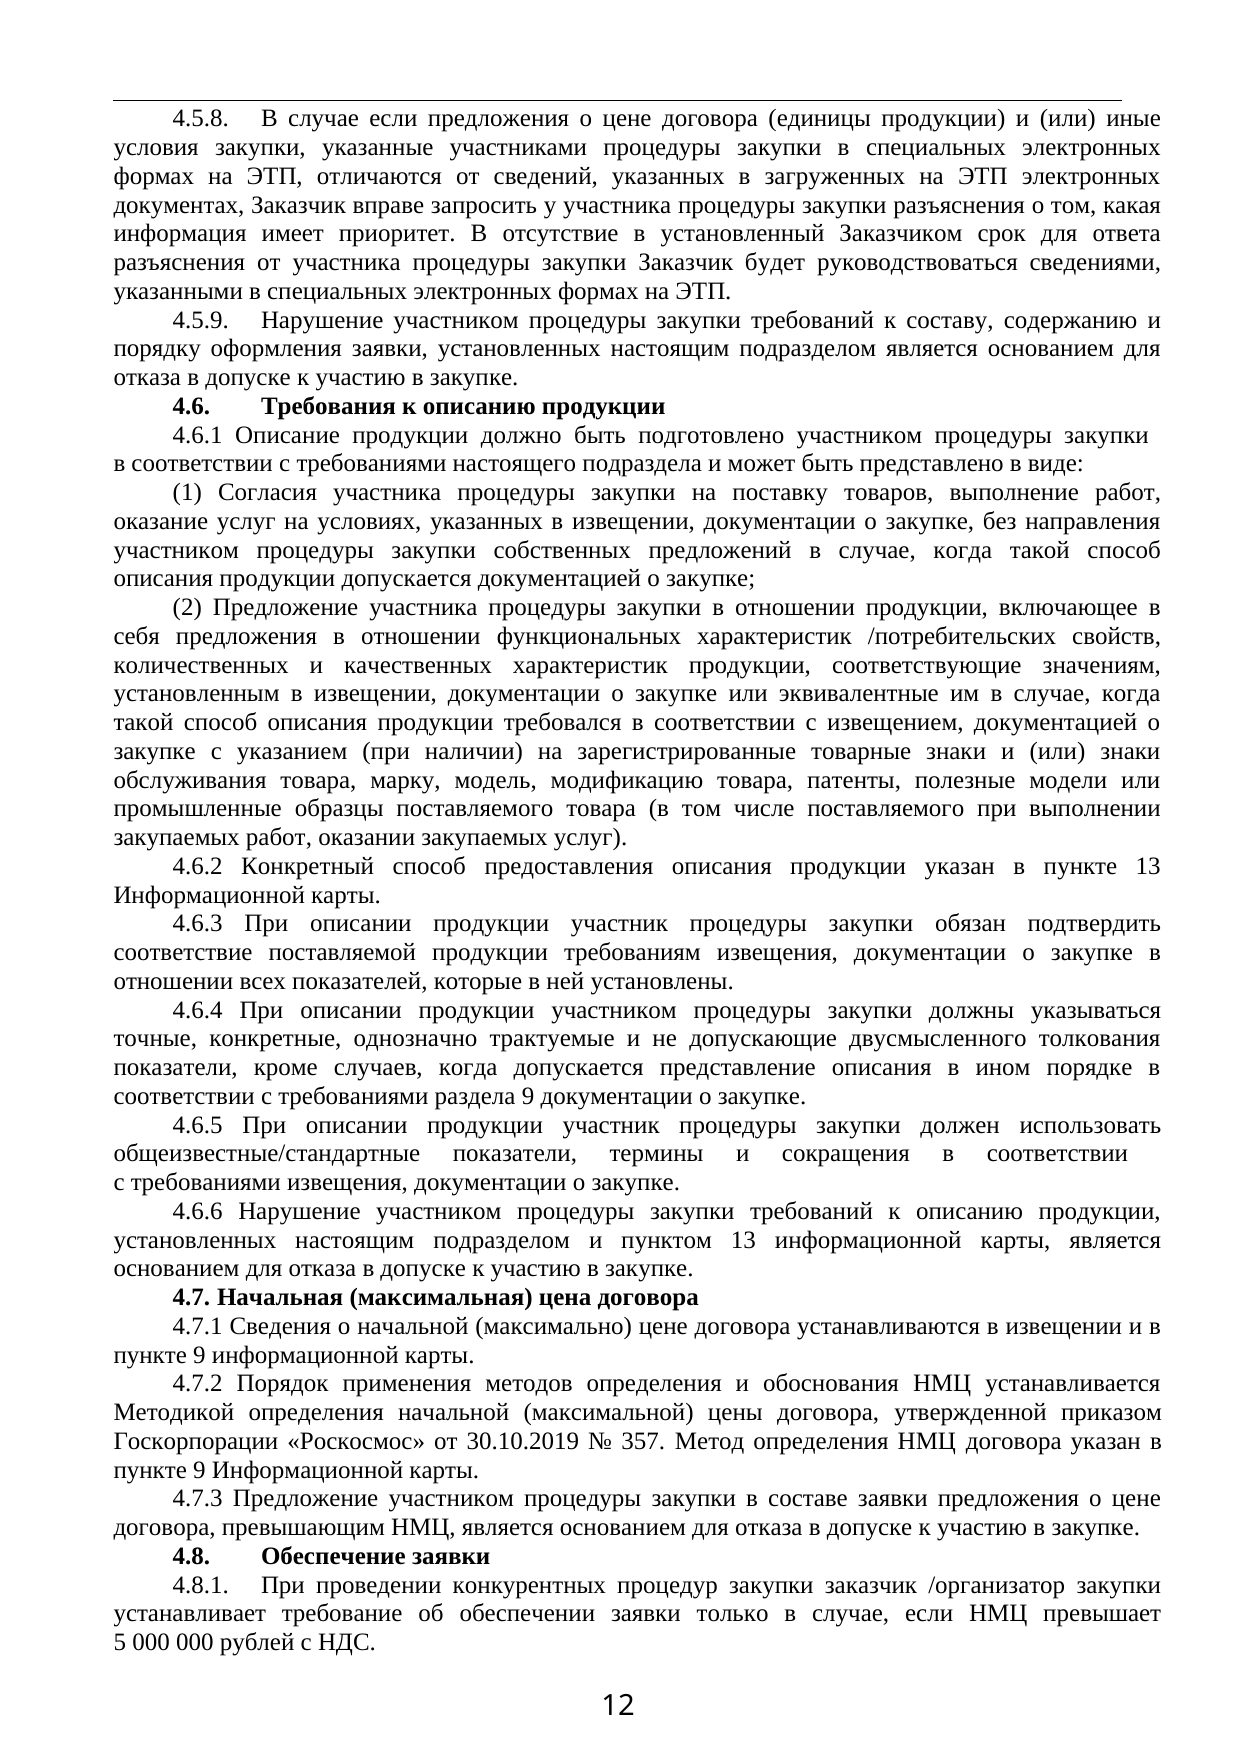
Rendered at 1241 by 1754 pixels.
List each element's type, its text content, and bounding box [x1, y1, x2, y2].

list Требования к описанию продукции [113, 391, 1162, 420]
list (1) Согласия участника процедуры закупки на поставку товаров, выполнение работ, оказание услуг на условиях, указанных в извещении, документации о закупке, без направления участником процедуры закупки собственных предложений в случае, когда такой способ описания продукции допускается документацией о закупке; [113, 477, 1162, 592]
text 4.6.3 При описании продукции участник процедуры закупки обязан подтвердить соответствие поставляемой продукции требованиям извещения, документации о закупке в отношении всех показателей, которые в ней установлены. [113, 908, 1162, 995]
text 4.7.2 Порядок применения методов определения и обоснования НМЦ устанавливается Методикой определения начальной (максимальной) цены договора, утвержденной приказом Госкорпорации «Роскосмос» от 30.10.2019 № 357. Метод определения НМЦ договора указан в пункте 9 Информационной карты. [113, 1368, 1162, 1483]
list (2) Предложение участника процедуры закупки в отношении продукции, включающее в себя предложения в отношении функциональных характеристик /потребительских свойств, количественных и качественных характеристик продукции, соответствующие значениям, установленным в извещении, документации о закупке или эквивалентные им в случае, когда такой способ описания продукции требовался в соответствии с извещением, документацией о закупке с указанием (при наличии) на зарегистрированные товарные знаки и (или) знаки обслуживания товара, марку, модель, модификацию товара, патенты, полезные модели или промышленные образцы поставляемого товара (в том числе поставляемого при выполнении закупаемых работ, оказании закупаемых услуг). [113, 592, 1162, 851]
list Начальная (максимальная) цена договора [113, 1282, 1162, 1311]
list При проведении конкурентных процедур закупки заказчик /организатор закупки устанавливает требование об обеспечении заявки только в случае, если НМЦ превышает 5 000 000 рублей с НДС. [113, 1570, 1162, 1656]
list 4.6.6 Нарушение участником процедуры закупки требований к описанию продукции, установленных настоящим подразделом и пунктом 13 информационной карты, является основанием для отказа в допуске к участию в закупке. [113, 1196, 1162, 1282]
list 4.6.1 Описание продукции должно быть подготовлено участником процедуры закупки в соответствии с требованиями настоящего подраздела и может быть представлено в виде: [113, 420, 1162, 477]
list В случае если предложения о цене договора (единицы продукции) и (или) иные условия закупки, указанные участниками процедуры закупки в специальных электронных формах на ЭТП, отличаются от сведений, указанных в загруженных на ЭТП электронных документах, Заказчик вправе запросить у участника процедуры закупки разъяснения о том, какая информация имеет приоритет. В отсутствие в установленный Заказчиком срок для ответа разъяснения от участника процедуры закупки Заказчик будет руководствоваться сведениями, указанными в специальных электронных формах на ЭТП. [113, 103, 1162, 305]
list 4.6.5 При описании продукции участник процедуры закупки должен использовать общеизвестные/стандартные показатели, термины и сокращения в соответствии с требованиями извещения, документации о закупке. [113, 1110, 1162, 1196]
list 4.6.4 При описании продукции участником процедуры закупки должны указываться точные, конкретные, однозначно трактуемые и не допускающие двусмысленного толкования показатели, кроме случаев, когда допускается представление описания в ином порядке в соответствии с требованиями раздела 9 документации о закупке. [113, 995, 1162, 1110]
text 4.7.1 Сведения о начальной (максимально) цене договора устанавливаются в извещении и в пункте 9 информационной карты. [113, 1311, 1162, 1368]
list Обеспечение заявки [113, 1541, 1162, 1570]
list 4.6.2 Конкретный способ предоставления описания продукции указан в пункте 13 Информационной карты. [113, 851, 1162, 908]
list Нарушение участником процедуры закупки требований к составу, содержанию и порядку оформления заявки, установленных настоящим подразделом является основанием для отказа в допуске к участию в закупке. [113, 305, 1162, 391]
text 4.7.3 Предложение участником процедуры закупки в составе заявки предложения о цене договора, превышающим НМЦ, является основанием для отказа в допуске к участию в закупке. [113, 1483, 1162, 1541]
